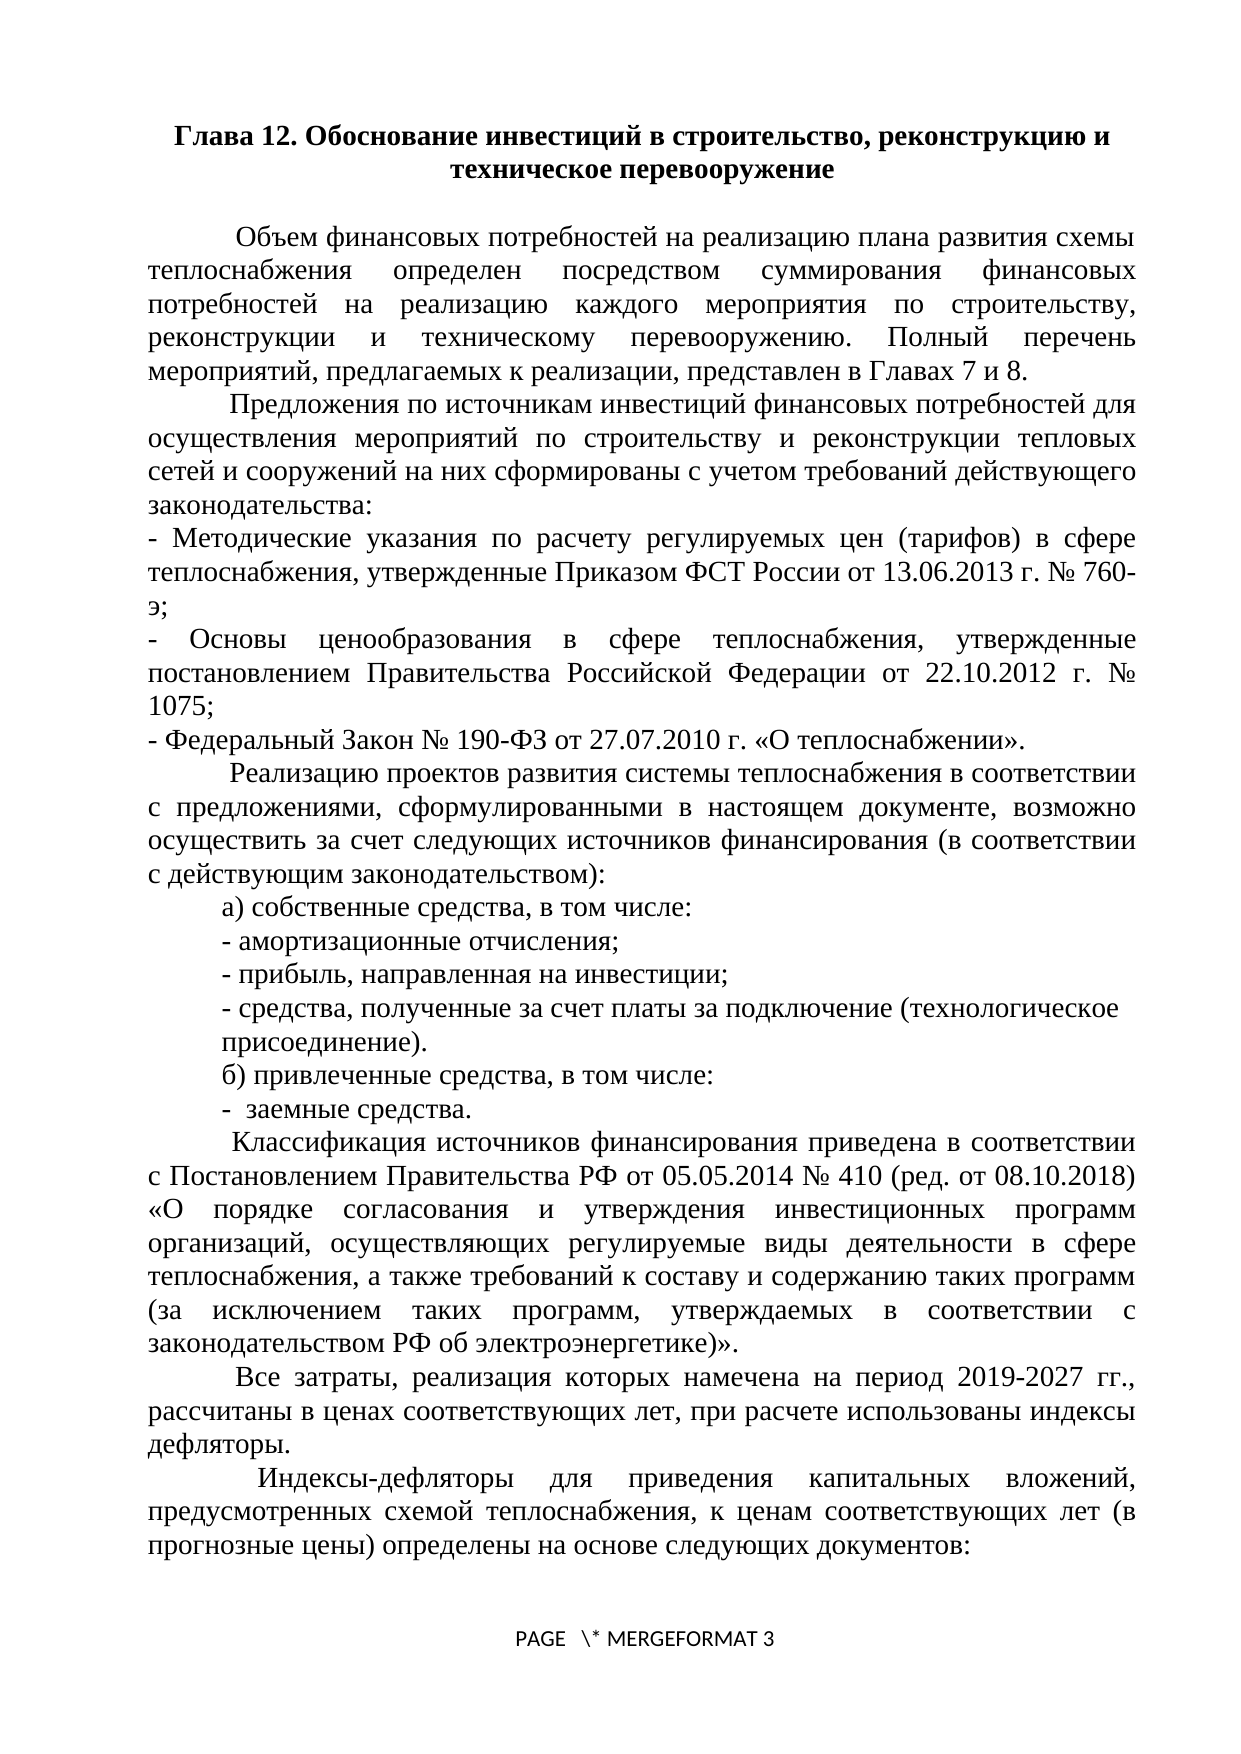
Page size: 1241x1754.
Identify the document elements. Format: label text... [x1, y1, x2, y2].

text Объем финансовых потребностей на реализацию плана развития схемы теплоснабжения определен посредством суммирования финансовых потребностей на реализацию каждого мероприятия по строительству, реконструкции и техническому перевооружению. Полный перечень мероприятий, предлагаемых к реализации, представлен в Главах 7 и 8. [148, 219, 1137, 386]
text Реализацию проектов развития системы теплоснабжения в соответствии с предложениями, сформулированными в настоящем документе, возможно осуществить за счет следующих источников финансирования (в соответствии с действующим законодательством): [148, 755, 1137, 889]
text Классификация источников финансирования приведена в соответствии с Постановлением Правительства РФ от 05.05.2014 № 410 (ред. от 08.10.2018) «О порядке согласования и утверждения инвестиционных программ организаций, осуществляющих регулируемые виды деятельности в сфере теплоснабжения, а также требований к составу и содержанию таких программ (за исключением таких программ, утверждаемых в соответствии с законодательством РФ об электроэнергетике)». [148, 1124, 1137, 1359]
text - заемные средства. [148, 1091, 1137, 1124]
text Предложения по источникам инвестиций финансовых потребностей для осуществления мероприятий по строительству и реконструкции тепловых сетей и сооружений на них сформированы с учетом требований действующего законодательства: [148, 386, 1137, 521]
text - прибыль, направленная на инвестиции; [148, 957, 1137, 990]
text - Методические указания по расчету регулируемых цен (тарифов) в сфере теплоснабжения, утвержденные Приказом ФСТ России от 13.06.2013 г. № 760-э; [148, 521, 1137, 621]
text - Федеральный Закон № 190-ФЗ от 27.07.2010 г. «О теплоснабжении». [148, 722, 1137, 755]
text Глава 12. Обоснование инвестиций в строительство, реконструкцию и техническое перевооружение [148, 118, 1137, 185]
text Все затраты, реализация которых намечена на период 2019-2027 гг., рассчитаны в ценах соответствующих лет, при расчете использованы индексы дефляторы. [148, 1359, 1137, 1460]
text а) собственные средства, в том числе: [148, 889, 1137, 923]
text - Основы ценообразования в сфере теплоснабжения, утвержденные постановлением Правительства Российской Федерации от 22.10.2012 г. № 1075; [148, 621, 1137, 722]
text б) привлеченные средства, в том числе: [148, 1057, 1137, 1091]
text - амортизационные отчисления; [148, 923, 1137, 957]
text - средства, полученные за счет платы за подключение (технологическое [148, 990, 1137, 1024]
text присоединение). [148, 1024, 1137, 1057]
text Индексы-дефляторы для приведения капитальных вложений, предусмотренных схемой теплоснабжения, к ценам соответствующих лет (в прогнозные цены) определены на основе следующих документов: [148, 1460, 1137, 1560]
